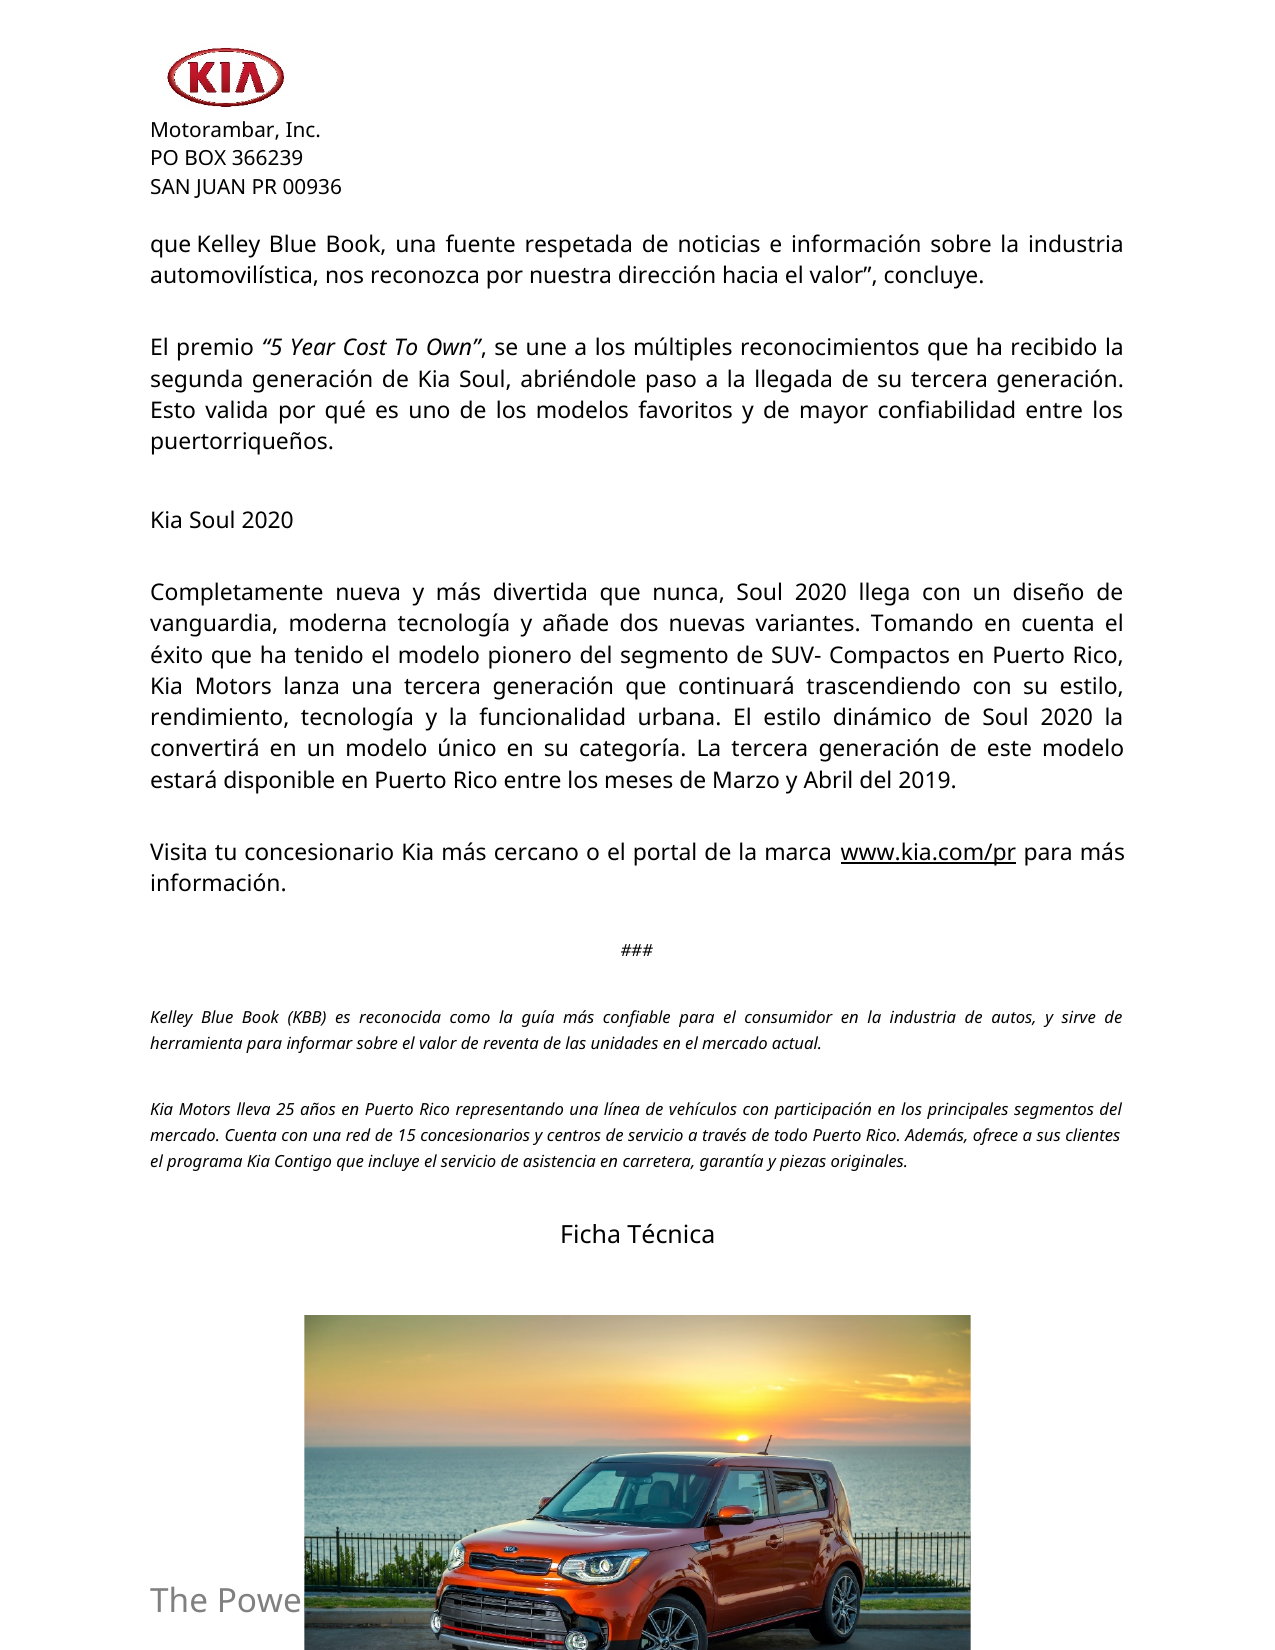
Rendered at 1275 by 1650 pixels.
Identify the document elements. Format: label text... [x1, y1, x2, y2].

text ### [150, 939, 1125, 961]
text El premio “5 Year Cost To Own”, se une a los múltiples reconocimientos que ha recibido la segunda generación de Kia Soul, abriéndole paso a la llegada de su tercera generación. Esto valida por qué es uno de los modelos favoritos y de mayor confiabilidad entre los puertorriqueños. [150, 331, 1125, 456]
text Kia Soul 2020 [150, 504, 1125, 536]
text Kia Motors lleva 25 años en Puerto Rico representando una línea de vehículos con participación en los principales segmentos del mercado. Cuenta con una red de 15 concesionarios y centros de servicio a través de todo Puerto Rico. Además, ofrece a sus clientes el programa Kia Contigo que incluye el servicio de asistencia en carretera, garantía y piezas originales. [150, 1098, 1125, 1173]
picture [304, 1315, 971, 1650]
text Completamente nueva y más divertida que nunca, Soul 2020 llega con un diseño de vanguardia, moderna tecnología y añade dos nuevas variantes. Tomando en cuenta el éxito que ha tenido el modelo pionero del segmento de SUV- Compactos en Puerto Rico, Kia Motors lanza una tercera generación que continuará trascendiendo con su estilo, rendimiento, tecnología y la funcionalidad urbana. El estilo dinámico de Soul 2020 la convertirá en un modelo único en su categoría. La tercera generación de este modelo estará disponible en Puerto Rico entre los meses de Marzo y Abril del 2019. [150, 576, 1125, 795]
picture [150, 31, 300, 123]
text Kelley Blue Book (KBB) es reconocida como la guía más confiable para el consumidor en la industria de autos, y sirve de herramienta para informar sobre el valor de reventa de las unidades en el mercado actual. [150, 1005, 1125, 1054]
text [150, 228, 1125, 291]
text Ficha Técnica [150, 1217, 1125, 1251]
text Visita tu concesionario Kia más cercano o el portal de la marca www.kia.com/pr para más información. [150, 836, 1125, 898]
